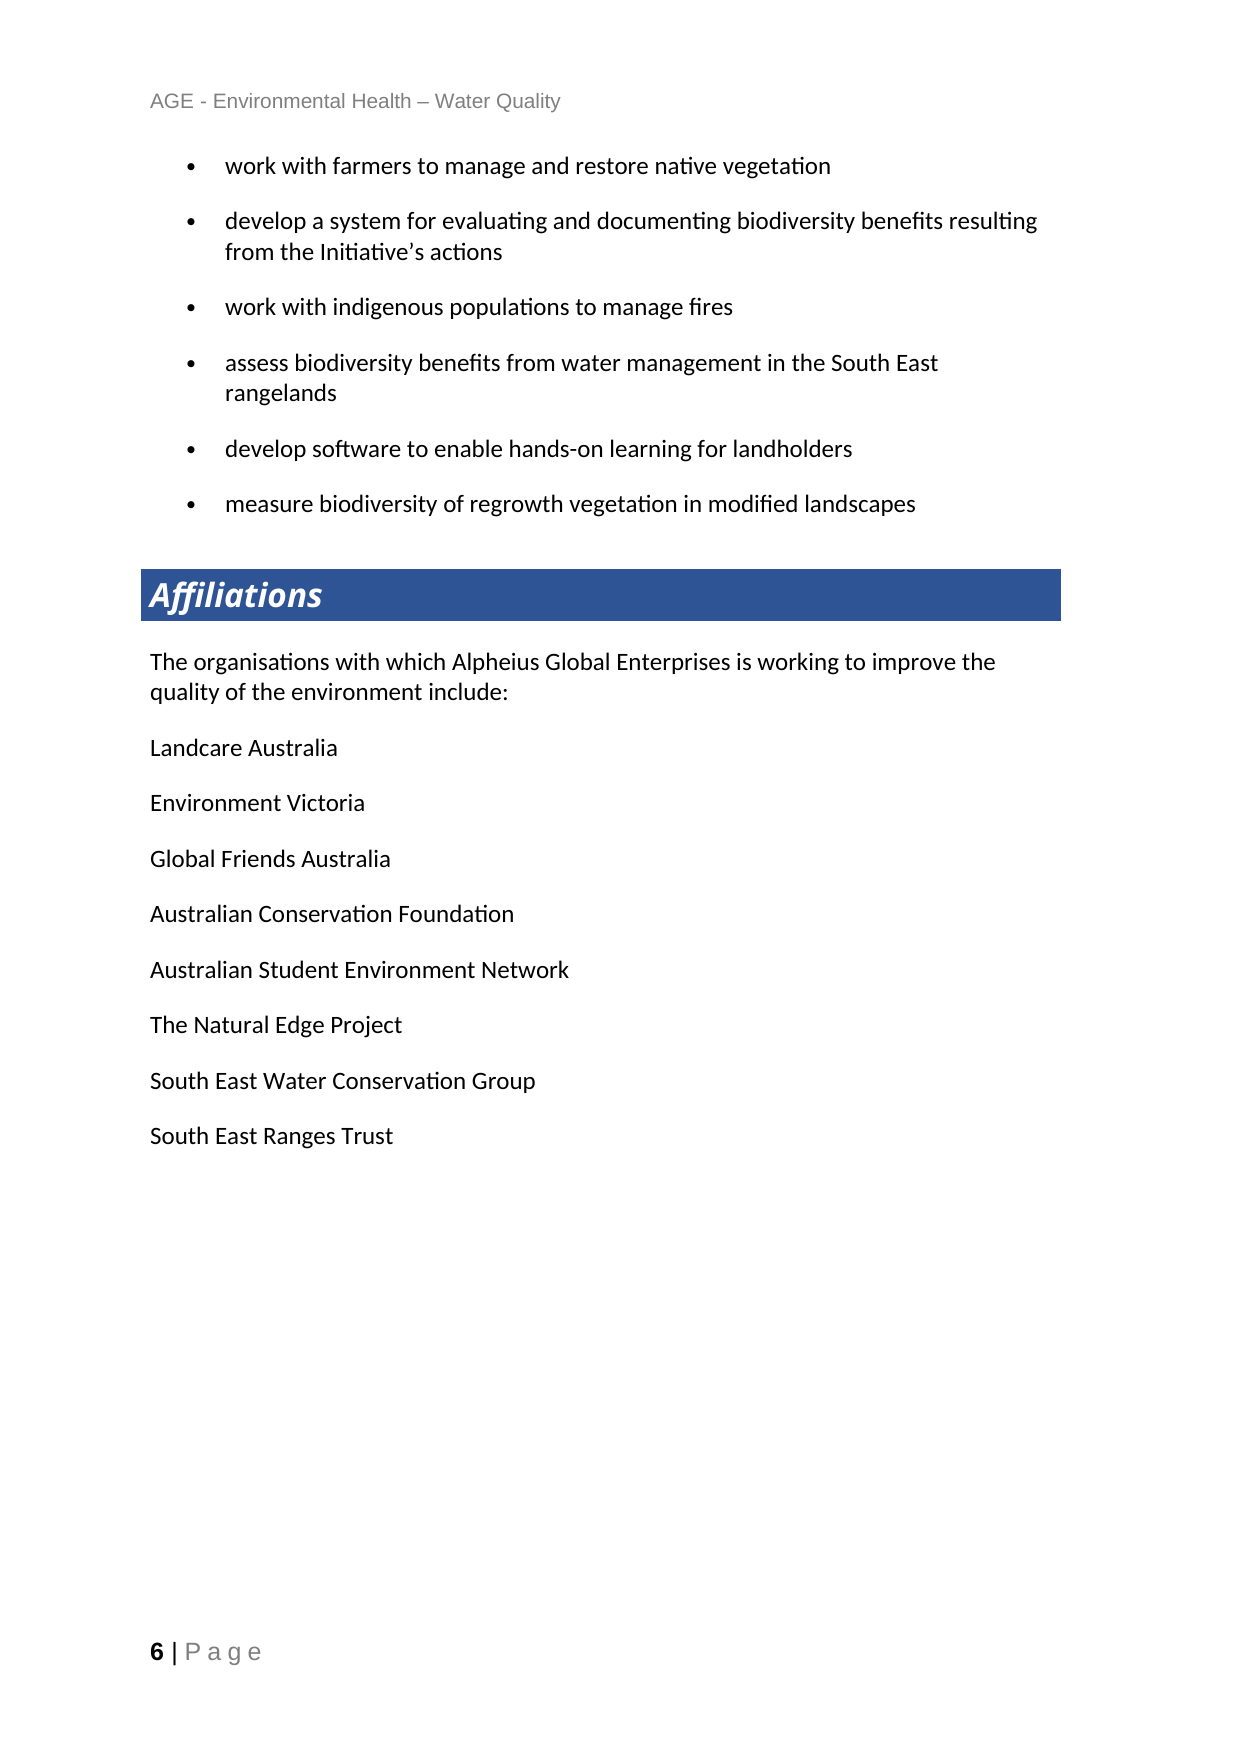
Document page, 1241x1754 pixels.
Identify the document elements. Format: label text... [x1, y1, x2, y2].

list develop software to enable hands-on learning for landholders [187, 433, 1051, 463]
subtitle Affiliations [142, 570, 1059, 619]
list assess biodiversity benefits from water management in the South East rangelands [187, 347, 1051, 408]
text The organisations with which Alpheius Global Enterprises is working to improve the quality of the environment include: [150, 646, 1051, 707]
text South East Water Conservation Group [150, 1065, 1051, 1095]
text South East Ranges Trust [150, 1120, 1051, 1151]
list work with farmers to manage and restore native vegetation [187, 150, 1051, 180]
list work with indigenous populations to manage fires [187, 291, 1051, 322]
text Australian Student Environment Network [150, 954, 1051, 984]
text The Natural Edge Project [150, 1009, 1051, 1040]
text Australian Conservation Foundation [150, 898, 1051, 929]
text Landcare Australia [150, 732, 1051, 762]
list measure biodiversity of regrowth vegetation in modified landscapes [187, 488, 1051, 519]
list develop a system for evaluating and documenting biodiversity benefits resulting from the Initiative’s actions [187, 205, 1051, 266]
text Global Friends Australia [150, 843, 1051, 873]
text Environment Victoria [150, 787, 1051, 818]
